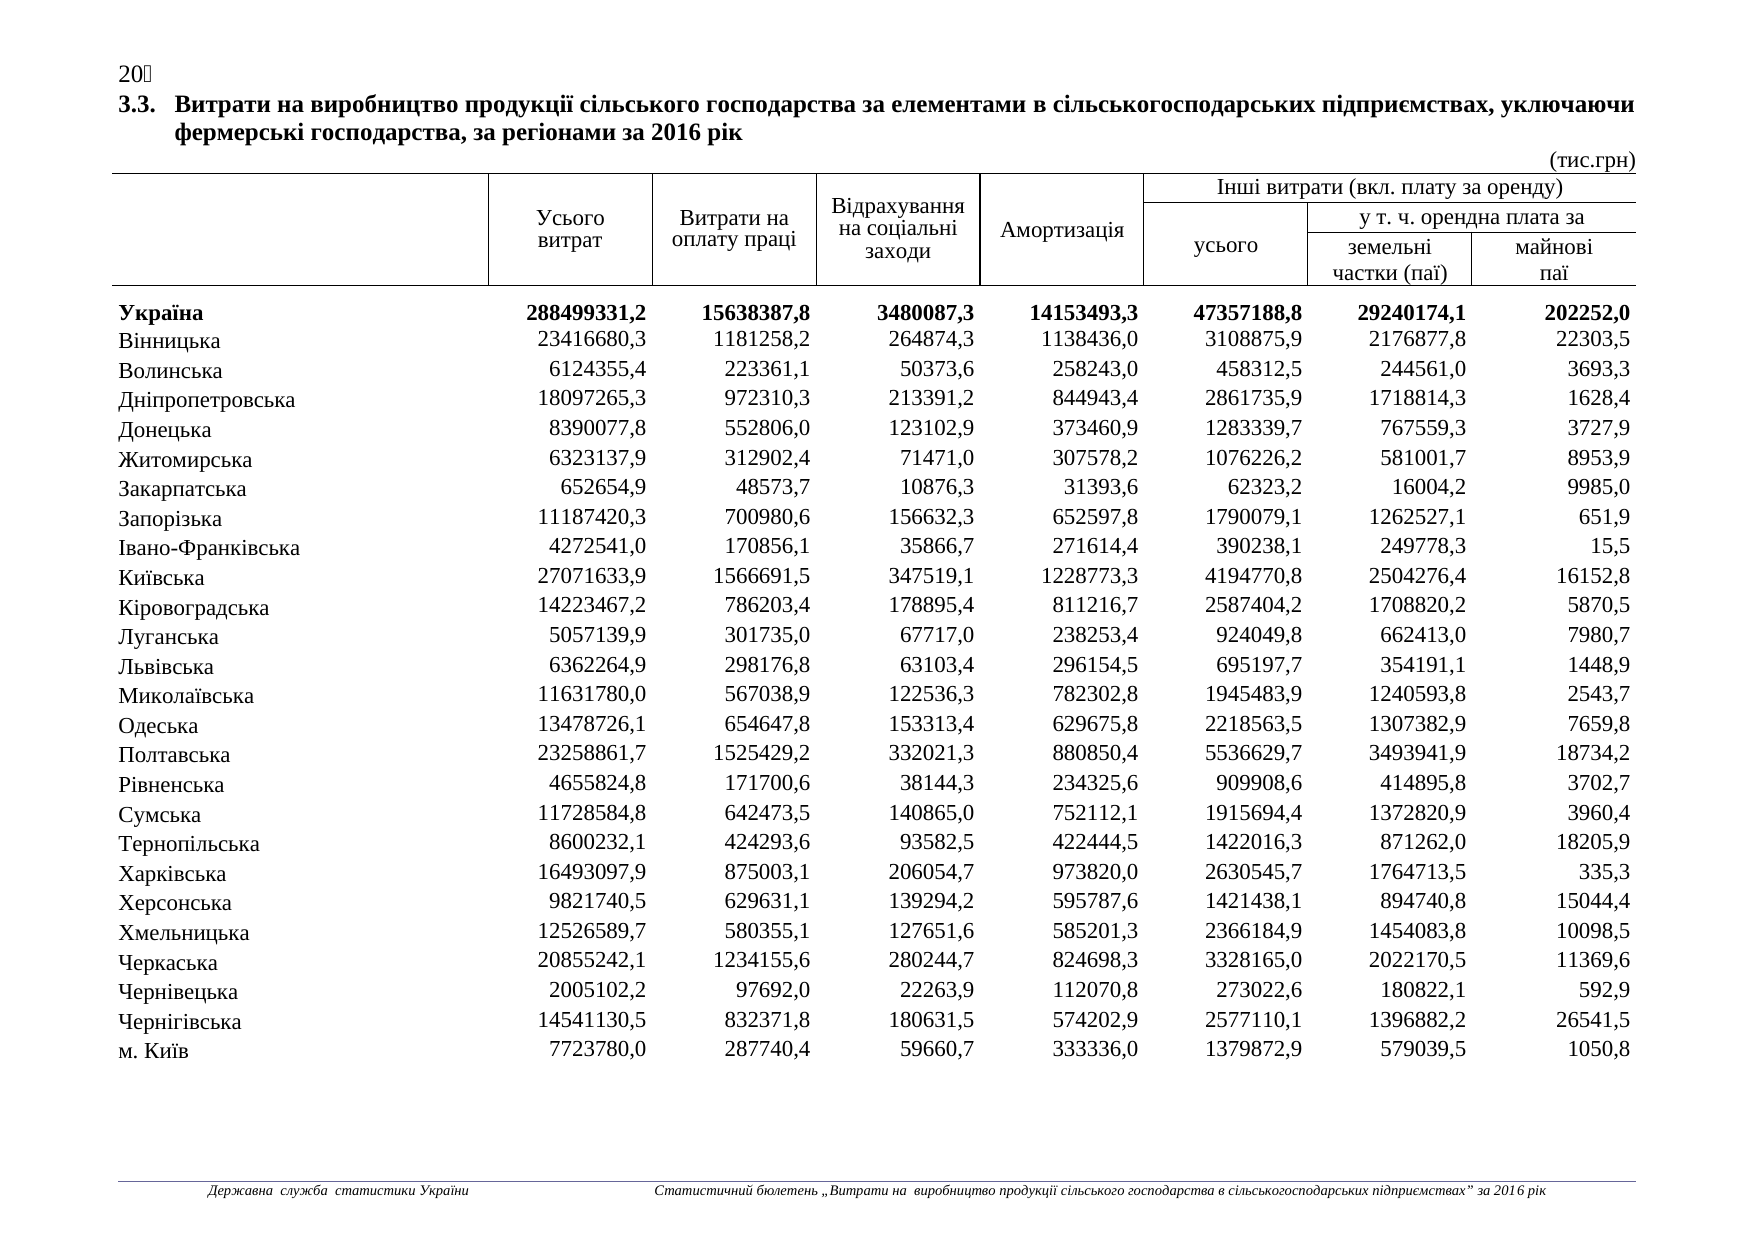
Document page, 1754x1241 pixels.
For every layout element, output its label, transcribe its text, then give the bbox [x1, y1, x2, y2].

table_cell 924049,8 [1144, 621, 1308, 651]
table_cell 47357188,8 [1144, 286, 1308, 325]
table_cell 695197,7 [1144, 651, 1308, 680]
table_cell 8953,9 [1472, 444, 1636, 473]
table_cell 170856,1 [652, 533, 816, 562]
table_cell 662413,0 [1308, 621, 1472, 651]
table_cell 264874,3 [816, 325, 980, 355]
table_cell 652654,9 [488, 473, 652, 503]
table_cell 2176877,8 [1308, 325, 1472, 355]
table_cell 3480087,3 [816, 286, 980, 325]
table_cell 15,5 [1472, 533, 1636, 562]
table_header Амортизація [981, 174, 1143, 285]
table_cell 1283339,7 [1144, 414, 1308, 444]
table_cell 5057139,9 [488, 621, 652, 651]
table_cell 7980,7 [1472, 621, 1636, 651]
table_cell 4194770,8 [1144, 562, 1308, 592]
table_cell 8390077,8 [488, 414, 652, 444]
table_cell 244561,0 [1308, 355, 1472, 384]
table_cell 122536,3 [816, 680, 980, 710]
table_cell 2587404,2 [1144, 592, 1308, 621]
table_cell 11187420,3 [488, 503, 652, 532]
table_header Інші витрати (вкл. плату за оренду) [1144, 174, 1636, 202]
table_cell 6124355,4 [488, 355, 652, 384]
table_cell 238253,4 [980, 621, 1144, 651]
table_cell 35866,7 [816, 533, 980, 562]
table_cell 1718814,3 [1308, 385, 1472, 414]
table_cell Івано-Франківська [112, 533, 488, 562]
table_cell 71471,0 [816, 444, 980, 473]
table_cell 3727,9 [1472, 414, 1636, 444]
table_cell 652597,8 [980, 503, 1144, 532]
table_cell 16152,8 [1472, 562, 1636, 592]
table_cell майнові паї [1472, 233, 1636, 285]
table_cell 5870,5 [1472, 592, 1636, 621]
table_cell 9985,0 [1472, 473, 1636, 503]
table_cell 213391,2 [816, 385, 980, 414]
table_header Усього витрат [489, 174, 652, 285]
table_cell 31393,6 [980, 473, 1144, 503]
table_cell 223361,1 [652, 355, 816, 384]
table_cell 1945483,9 [1144, 680, 1308, 710]
table_cell 1228773,3 [980, 562, 1144, 592]
table_cell земельні частки (паї) [1308, 233, 1471, 285]
table_cell 178895,4 [816, 592, 980, 621]
table_cell 22303,5 [1472, 325, 1636, 355]
table_cell Житомирська [112, 444, 488, 473]
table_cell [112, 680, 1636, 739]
table_cell 14223467,2 [488, 592, 652, 621]
table_cell 202252,0 [1472, 286, 1636, 325]
table_cell 11631780,0 [488, 680, 652, 710]
table_header [112, 174, 488, 285]
table_cell 782302,8 [980, 680, 1144, 710]
table_cell 15638387,8 [652, 286, 816, 325]
table_cell Вінницька [112, 325, 488, 355]
table_cell 1262527,1 [1308, 503, 1472, 532]
table_cell Київська [112, 562, 488, 592]
table_cell 651,9 [1472, 503, 1636, 532]
table_cell 1790079,1 [1144, 503, 1308, 532]
table_cell 581001,7 [1308, 444, 1472, 473]
table_cell усього [1144, 203, 1307, 285]
table_cell 767559,3 [1308, 414, 1472, 444]
table_cell 6323137,9 [488, 444, 652, 473]
table_cell 2861735,9 [1144, 385, 1308, 414]
table_cell 67717,0 [816, 621, 980, 651]
table_cell 786203,4 [652, 592, 816, 621]
table_cell 50373,6 [816, 355, 980, 384]
table_cell 2504276,4 [1308, 562, 1472, 592]
table_cell 27071633,9 [488, 562, 652, 592]
list Витрати на виробництво продукції сільського господарства за елементами в сільськогосподарських підприємствах, уключаючи фермерські господарства, за регіонами за 2016 рік [118, 89, 1636, 146]
table_cell 18097265,3 [488, 385, 652, 414]
table_cell 1708820,2 [1308, 592, 1472, 621]
table_cell Луганська [112, 621, 488, 651]
table_cell 552806,0 [652, 414, 816, 444]
table_cell Донецька [112, 414, 488, 444]
table_cell Миколаївська [112, 680, 488, 710]
table_cell 63103,4 [816, 651, 980, 680]
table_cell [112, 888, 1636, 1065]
table_cell 156632,3 [816, 503, 980, 532]
table_cell 700980,6 [652, 503, 816, 532]
table_cell 811216,7 [980, 592, 1144, 621]
table_cell 312902,4 [652, 444, 816, 473]
table_cell 458312,5 [1144, 355, 1308, 384]
table_cell Львівська [112, 651, 488, 680]
table_cell 296154,5 [980, 651, 1144, 680]
table_cell 1181258,2 [652, 325, 816, 355]
table_cell Запорізька [112, 503, 488, 532]
table_cell 6362264,9 [488, 651, 652, 680]
table_cell 567038,9 [652, 680, 816, 710]
table_cell 972310,3 [652, 385, 816, 414]
table_cell 29240174,1 [1308, 286, 1472, 325]
table_cell Дніпропетровська [112, 385, 488, 414]
table_cell у т. ч. орендна плата за [1308, 203, 1636, 232]
table_cell 3108875,9 [1144, 325, 1308, 355]
table_cell Кіровоградська [112, 592, 488, 621]
table_cell 844943,4 [980, 385, 1144, 414]
table_cell 390238,1 [1144, 533, 1308, 562]
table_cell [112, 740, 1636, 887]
table_cell 48573,7 [652, 473, 816, 503]
table_cell 249778,3 [1308, 533, 1472, 562]
table_cell 1138436,0 [980, 325, 1144, 355]
table_cell 3693,3 [1472, 355, 1636, 384]
table_cell 1566691,5 [652, 562, 816, 592]
table_cell 301735,0 [652, 621, 816, 651]
table_cell 373460,9 [980, 414, 1144, 444]
table_cell 23416680,3 [488, 325, 652, 355]
table_cell Україна [112, 286, 488, 325]
table_cell 16004,2 [1308, 473, 1472, 503]
table_cell 307578,2 [980, 444, 1144, 473]
table_header Витрати на оплату праці [653, 174, 816, 285]
table_cell 1448,9 [1472, 651, 1636, 680]
text (тис.грн) [118, 146, 1636, 172]
table_cell 10876,3 [816, 473, 980, 503]
table_cell 298176,8 [652, 651, 816, 680]
table_cell 123102,9 [816, 414, 980, 444]
table_header Відрахування на соціальні заходи [817, 174, 979, 285]
table_cell 354191,1 [1308, 651, 1472, 680]
table_cell Волинська [112, 355, 488, 384]
table_cell 271614,4 [980, 533, 1144, 562]
table_cell 258243,0 [980, 355, 1144, 384]
table_cell 62323,2 [1144, 473, 1308, 503]
table_cell Закарпатська [112, 473, 488, 503]
table_cell 1076226,2 [1144, 444, 1308, 473]
table_cell 14153493,3 [980, 286, 1144, 325]
table_cell 1628,4 [1472, 385, 1636, 414]
table_cell 4272541,0 [488, 533, 652, 562]
table_cell 288499331,2 [488, 286, 652, 325]
table_cell 347519,1 [816, 562, 980, 592]
